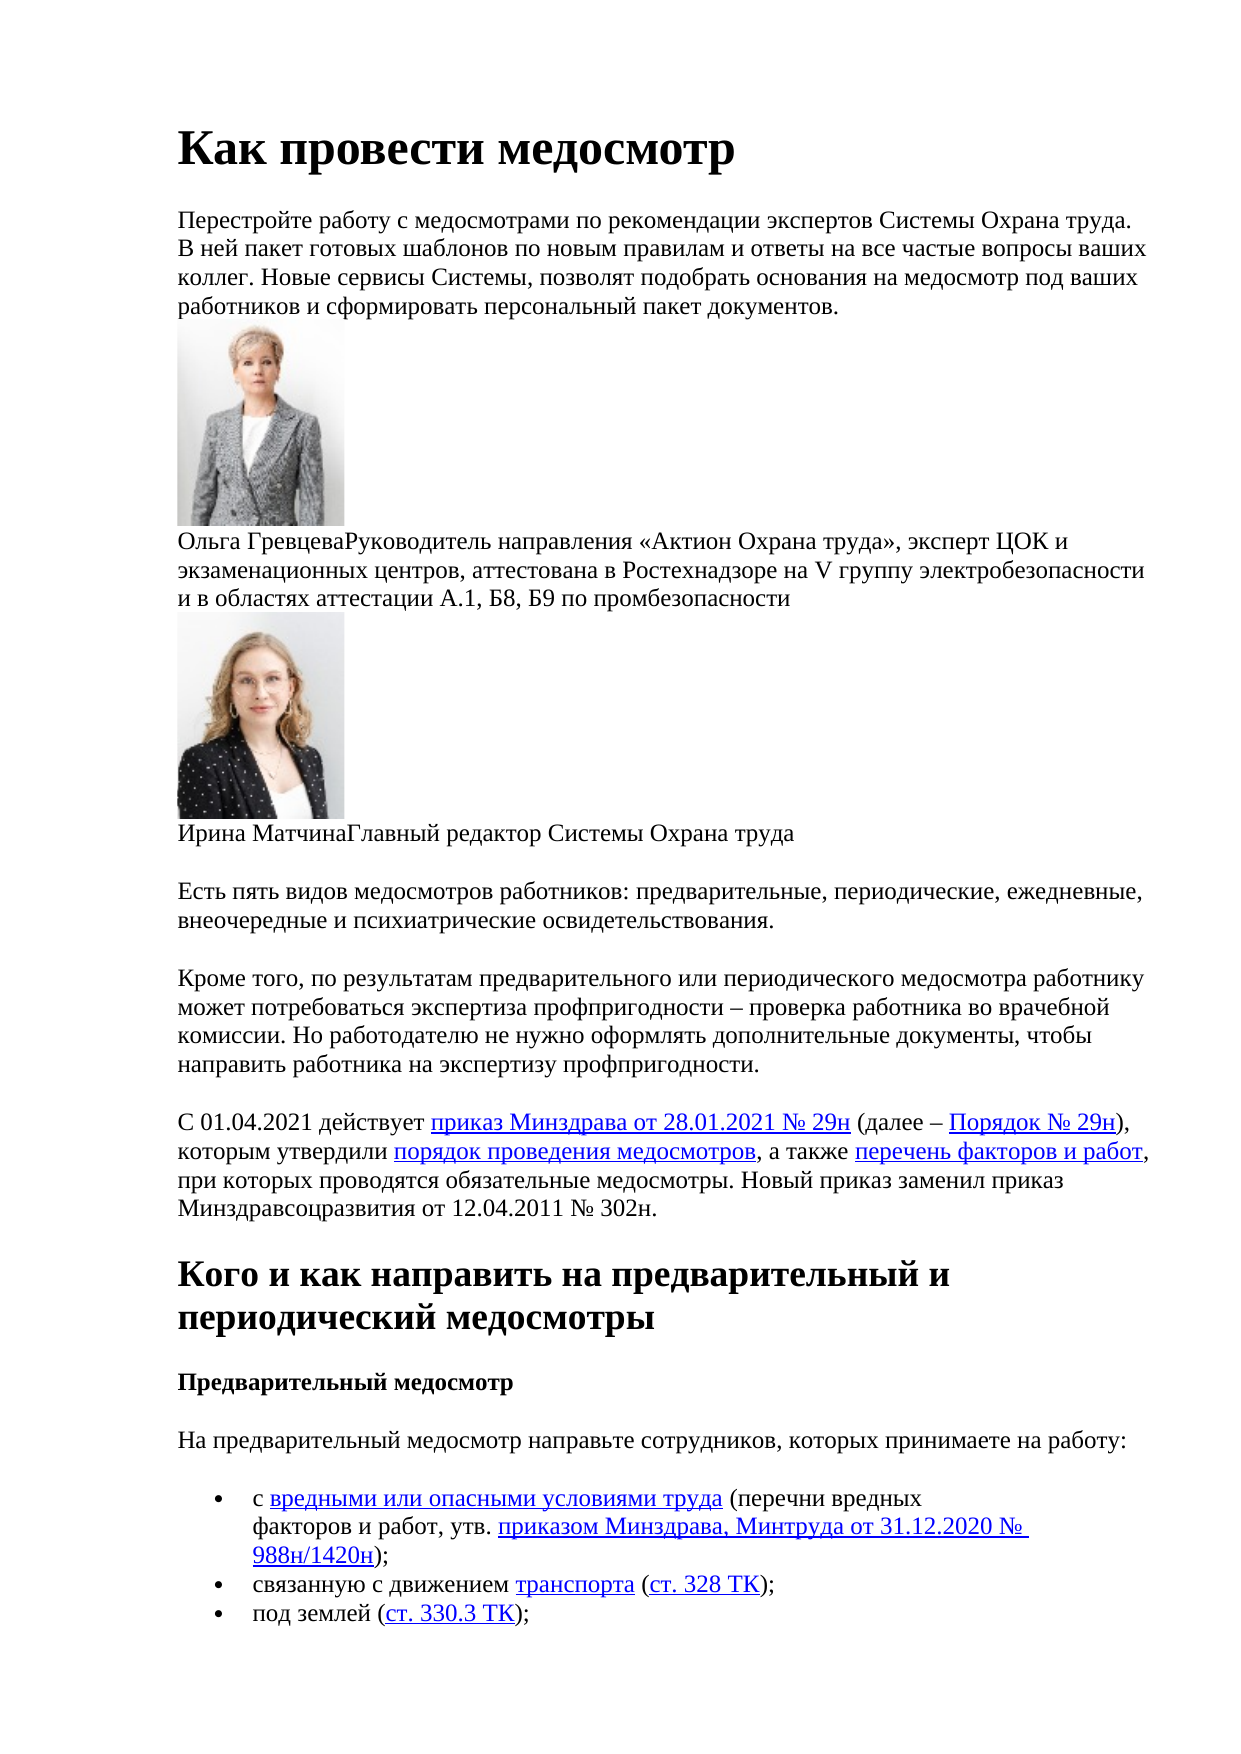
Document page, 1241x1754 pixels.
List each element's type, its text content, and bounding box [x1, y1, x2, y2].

text Ольга ГревцеваРуководитель направления «Актион Охрана труда», эксперт ЦОК и экзаменационных центров, аттестована в Ростехнадзоре на V группу электробезопасности и в областях аттестации A.1, Б8, Б9 по промбезопасности [177, 526, 1152, 612]
text Есть пять видов медосмотров работников: предварительные, периодические, ежедневные, внеочередные и психиатрические освидетельствования. [177, 876, 1152, 934]
list связанную с движением транспорта (ст. 328 ТК); [215, 1569, 1152, 1598]
text Ирина МатчинаГлавный редактор Системы Охрана труда [177, 818, 1152, 847]
text Перестройте работу с медосмотрами по рекомендации экспертов Системы Охрана труда. В ней пакет готовых шаблонов по новым правилам и ответы на все частые вопросы ваших коллег. Новые сервисы Системы, позволят подобрать основания на медосмотр под ваших работников и сформировать персональный пакет документов. [177, 205, 1152, 320]
text На предварительный медосмотр направьте сотрудников, которых принимаете на работу: [177, 1425, 1152, 1453]
list с вредными или опасными условиями труда (перечни вредных факторов и работ, утв. приказом Минздрава, Минтруда от 31.12.2020 № 988н/1420н); [215, 1483, 1152, 1569]
picture [177, 319, 345, 526]
text Как провести медосмотр [177, 118, 1152, 176]
text Кроме того, по результатам предварительного или периодического медосмотра работнику может потребоваться экспертиза профпригодности – проверка работника во врачебной комиссии. Но работодателю не нужно оформлять дополнительные документы, чтобы направить работника на экспертизу профпригодности. [177, 963, 1152, 1078]
text Предварительный медосмотр [177, 1367, 1152, 1396]
picture [177, 612, 345, 819]
list под землей (ст. 330.3 ТК); [215, 1598, 1152, 1626]
text С 01.04.2021 действует приказ Минздрава от 28.01.2021 № 29н (далее – Порядок № 29н), которым утвердили порядок проведения медосмотров, а также перечень факторов и работ, при которых проводятся обязательные медосмотры. Новый приказ заменил приказ Минздравсоцразвития от 12.04.2011 № 302н. [177, 1107, 1152, 1222]
text Кого и как направить на предварительный и периодический медосмотры [177, 1251, 1152, 1338]
